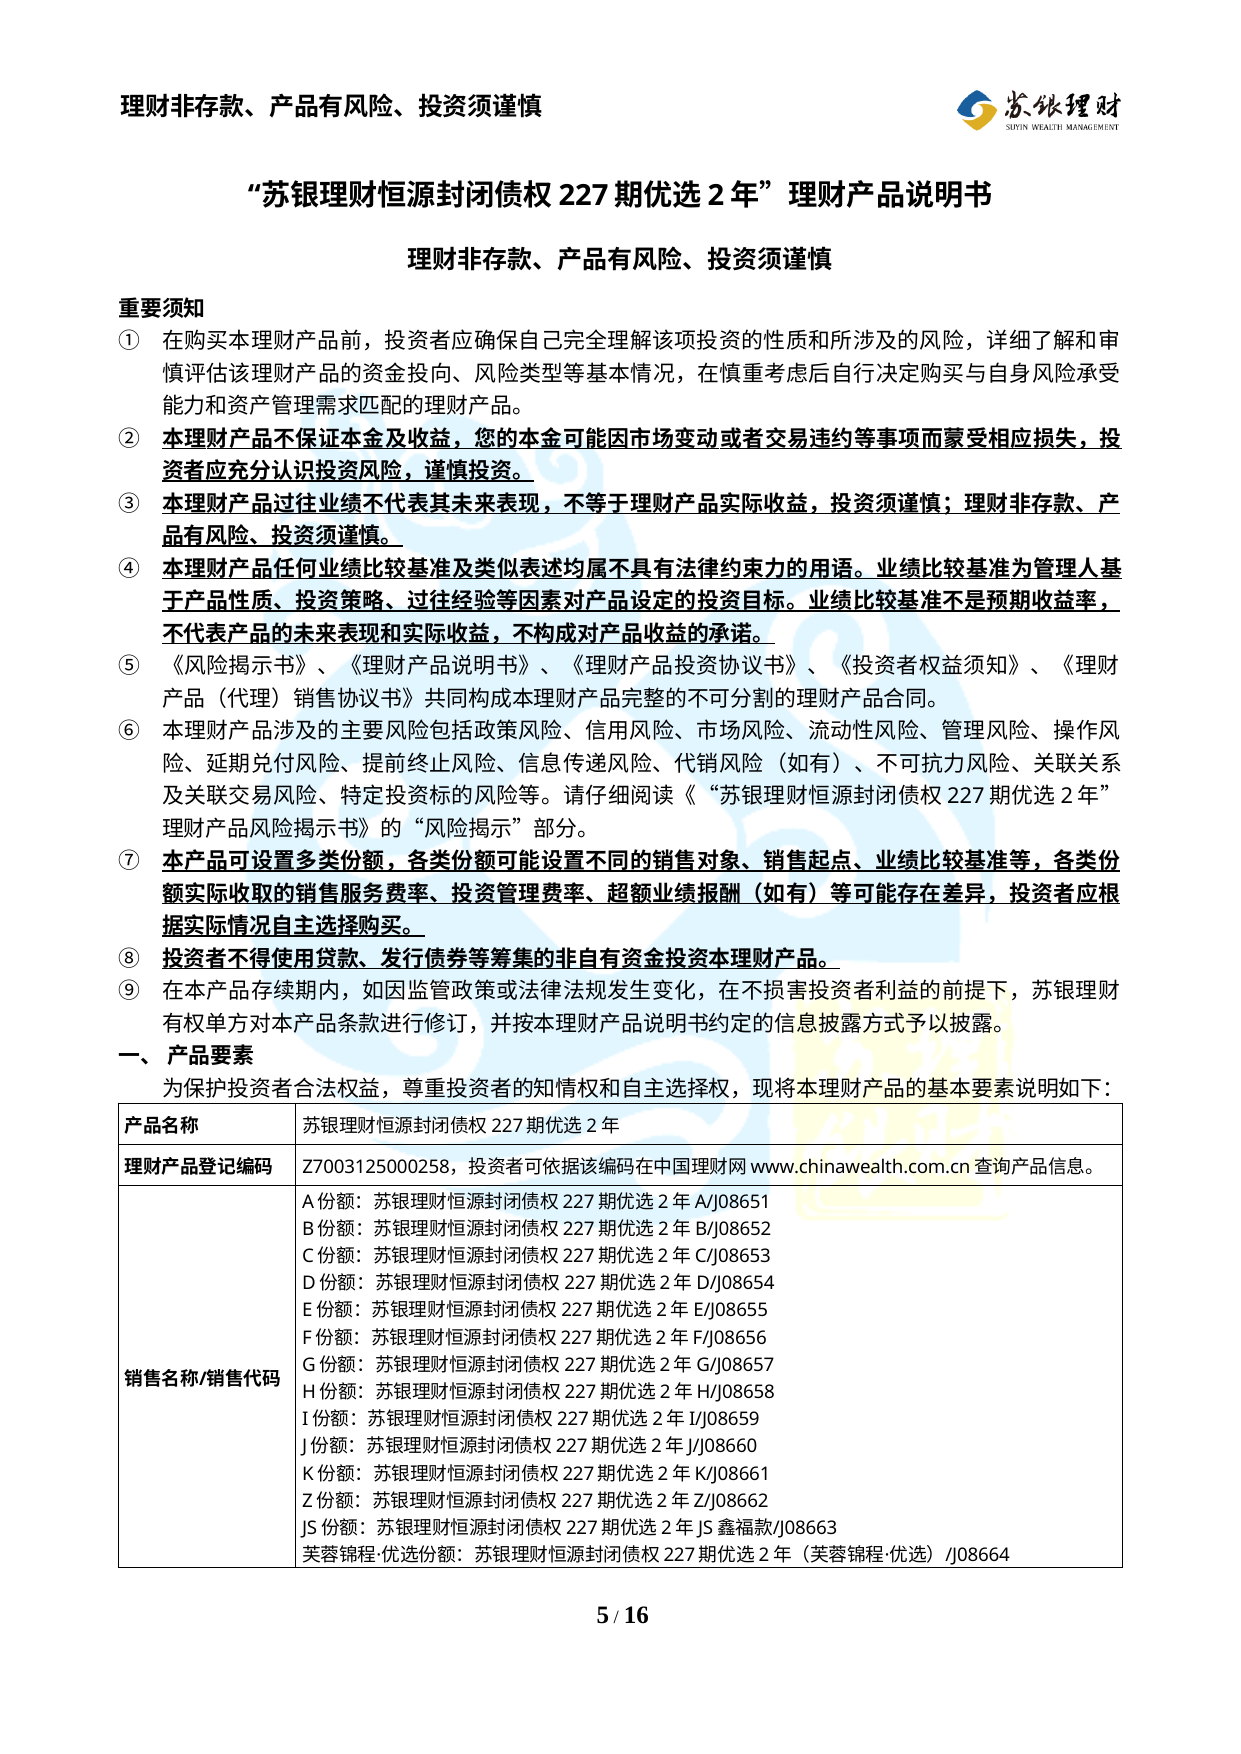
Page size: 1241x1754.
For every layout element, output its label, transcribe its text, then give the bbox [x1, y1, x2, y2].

text 理财非存款、产品有风险、投资须谨慎 [118, 225, 1122, 290]
text “苏银理财恒源封闭债权227期优选2年”理财产品说明书 [118, 160, 1122, 225]
text 为保护投资者合法权益，尊重投资者的知情权和自主选择权，现将本理财产品的基本要素说明如下： [118, 1070, 1122, 1103]
table_header 苏银理财恒源封闭债权227期优选2年 [296, 1104, 1122, 1144]
table_cell 销售名称/销售代码 [119, 1186, 295, 1567]
table_cell A份额：苏银理财恒源封闭债权227期优选2年A/J08651 B份额：苏银理财恒源封闭债权227期优选2年B/J08652 C份额：苏银理财恒源封闭债权227期优选2年C/J08653 D份额：苏银理财恒源封闭债权227期优选2年D/J08654 E份额：苏银理财恒源封闭债权227期优选2年E/J08655 F份额：苏银理财恒源封闭债权227期优选2年F/J08656 G份额：苏银理财恒源封闭债权227期优选2年G/J08657 H份额：苏银理财恒源封闭债权227期优选2年H/J08658 I份额：苏银理财恒源封闭债权227期优选2年I/J08659 J份额：苏银理财恒源封闭债权227期优选2年J/J08660 K份额：苏银理财恒源封闭债权227期优选2年K/J08661 Z份额：苏银理财恒源封闭债权227期优选2年Z/J08662 JS份额：苏银理财恒源封闭债权227期优选2年JS鑫福款/J08663 芙蓉锦程·优选份额：苏银理财恒源封闭债权227期优选2年（芙蓉锦程·优选）/J08664 [296, 1186, 1122, 1567]
list 本理财产品任何业绩比较基准及类似表述均属不具有法律约束力的用语。业绩比较基准为管理人基于产品性质、投资策略、过往经验等因素对产品设定的投资目标。业绩比较基准不是预期收益率，不代表产品的未来表现和实际收益，不构成对产品收益的承诺。 [118, 550, 1122, 648]
list 在购买本理财产品前，投资者应确保自己完全理解该项投资的性质和所涉及的风险，详细了解和审慎评估该理财产品的资金投向、风险类型等基本情况，在慎重考虑后自行决定购买与自身风险承受能力和资产管理需求匹配的理财产品。 [118, 323, 1122, 420]
picture [932, 72, 1151, 143]
list 本理财产品涉及的主要风险包括政策风险、信用风险、市场风险、流动性风险、管理风险、操作风险、延期兑付风险、提前终止风险、信息传递风险、代销风险（如有）、不可抗力风险、关联关系及关联交易风险、特定投资标的风险等。请仔细阅读《“苏银理财恒源封闭债权227期优选2年”理财产品风险揭示书》的“风险揭示”部分。 [118, 713, 1122, 843]
list 《风险揭示书》、《理财产品说明书》、《理财产品投资协议书》、《投资者权益须知》、《理财产品（代理）销售协议书》共同构成本理财产品完整的不可分割的理财产品合同。 [118, 648, 1122, 713]
list 本理财产品不保证本金及收益，您的本金可能因市场变动或者交易违约等事项而蒙受相应损失，投资者应充分认识投资风险，谨慎投资。 [118, 420, 1122, 485]
list 本理财产品过往业绩不代表其未来表现，不等于理财产品实际收益，投资须谨慎；理财非存款、产品有风险、投资须谨慎。 [118, 485, 1122, 550]
list 本产品可设置多类份额，各类份额可能设置不同的销售对象、销售起点、业绩比较基准等，各类份额实际收取的销售服务费率、投资管理费率、超额业绩报酬（如有）等可能存在差异，投资者应根据实际情况自主选择购买。 [118, 843, 1122, 940]
list 产品要素 [118, 1038, 1122, 1070]
list 在本产品存续期内，如因监管政策或法律法规发生变化，在不损害投资者利益的前提下，苏银理财有权单方对本产品条款进行修订，并按本理财产品说明书约定的信息披露方式予以披露。 [118, 973, 1122, 1038]
table_cell 理财产品登记编码 [119, 1145, 295, 1185]
table_header 产品名称 [119, 1104, 295, 1144]
table_cell Z7003125000258，投资者可依据该编码在中国理财网www.chinawealth.com.cn查询产品信息。 [296, 1145, 1122, 1185]
text 重要须知 [118, 290, 1122, 323]
list 投资者不得使用贷款、发行债券等筹集的非自有资金投资本理财产品。 [118, 940, 1122, 973]
